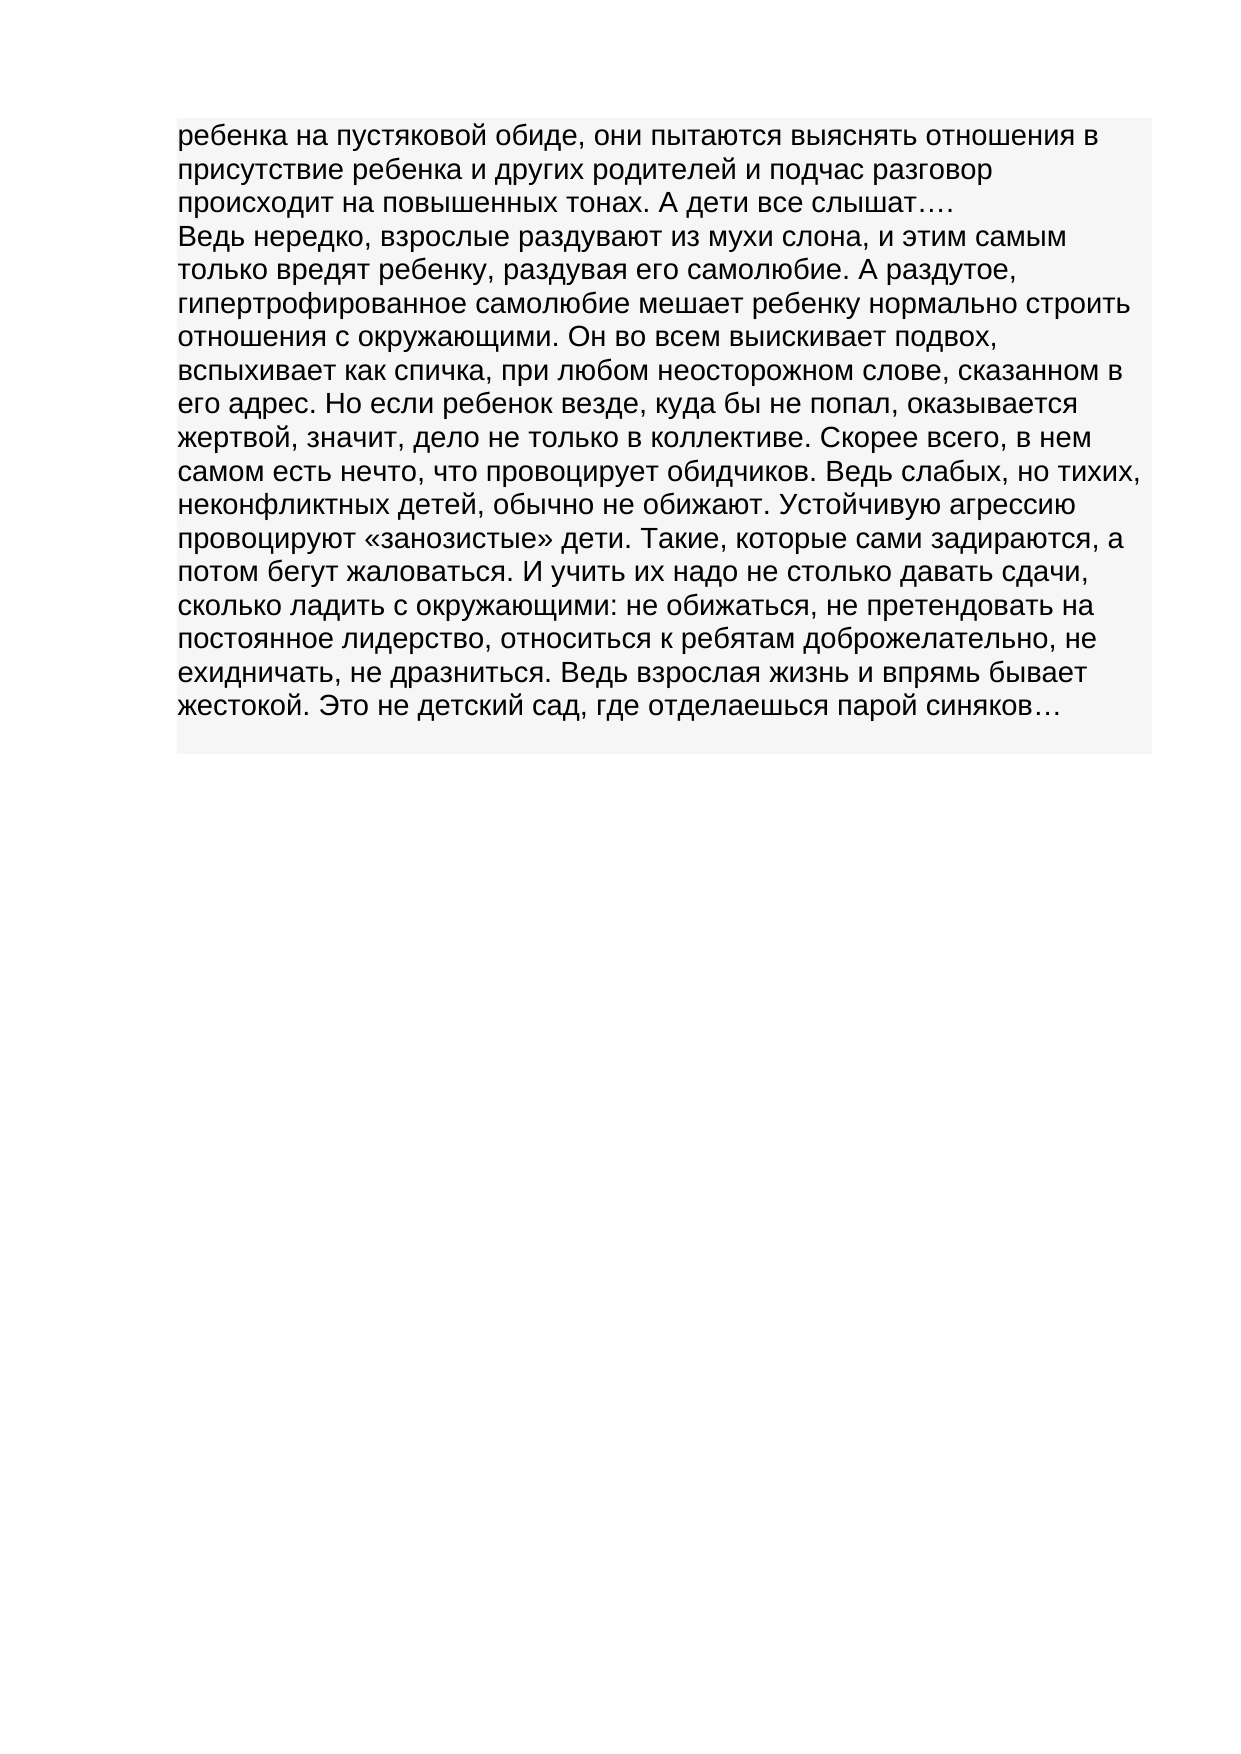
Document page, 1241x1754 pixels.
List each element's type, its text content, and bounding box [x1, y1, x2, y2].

text Ведь нередко, взрослые раздувают из мухи слона, и этим самым только вредят ребенку, раздувая его самолюбие. А раздутое, гипертрофированное самолюбие мешает ребенку нормально строить отношения с окружающими. Он во всем выискивает подвох, вспыхивает как спичка, при любом неосторожном слове, сказанном в его адрес. Но если ребенок везде, куда бы не попал, оказывается жертвой, значит, дело не только в коллективе. Скорее всего, в нем самом есть нечто, что провоцирует обидчиков. Ведь слабых, но тихих, неконфликтных детей, обычно не обижают. Устойчивую агрессию провоцируют «занозистые» дети. Такие, которые сами задираются, а потом бегут жаловаться. И учить их надо не столько давать сдачи, сколько ладить с окружающими: не обижаться, не претендовать на постоянное лидерство, относиться к ребятам доброжелательно, не ехидничать, не дразниться. Ведь взрослая жизнь и впрямь бывает жестокой. Это не детский сад, где отделаешься парой синяков… [177, 219, 1152, 722]
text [177, 118, 1152, 219]
